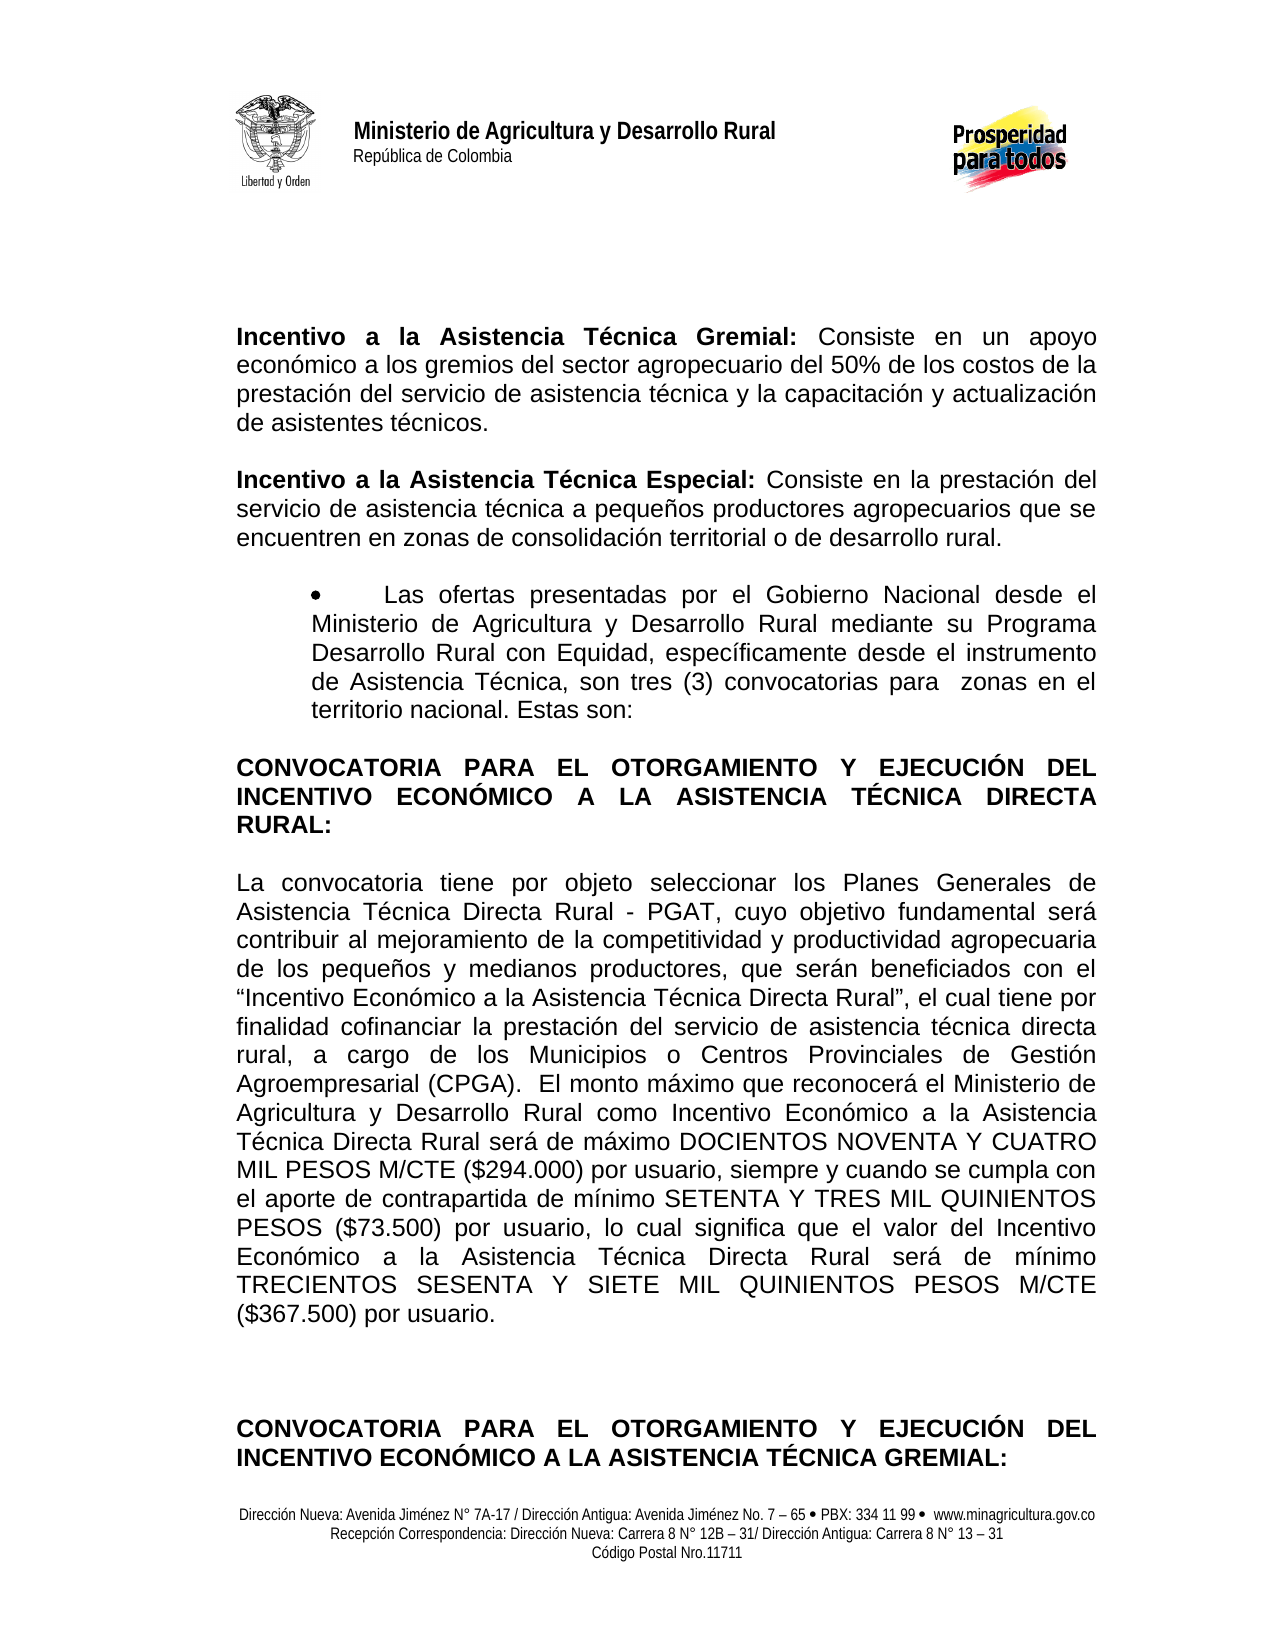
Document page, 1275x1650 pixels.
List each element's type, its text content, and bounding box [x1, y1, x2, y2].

text CONVOCATORIA PARA EL OTORGAMIENTO Y EJECUCIÓN DEL INCENTIVO ECONÓMICO A LA ASISTENCIA TÉCNICA GREMIAL: [236, 1414, 1098, 1472]
text CONVOCATORIA PARA EL OTORGAMIENTO Y EJECUCIÓN DEL INCENTIVO ECONÓMICO A LA ASISTENCIA TÉCNICA DIRECTA RURAL: [236, 753, 1098, 839]
text Incentivo a la Asistencia Técnica Gremial: Consiste en un apoyo económico a los gremios del sector agropecuario del 50% de los costos de la prestación del servicio de asistencia técnica y la capacitación y actualización de asistentes técnicos. [236, 322, 1098, 437]
text La convocatoria tiene por objeto seleccionar los Planes Generales de Asistencia Técnica Directa Rural - PGAT, cuyo objetivo fundamental será contribuir al mejoramiento de la competitividad y productividad agropecuaria de los pequeños y medianos productores, que serán beneficiados con el “Incentivo Económico a la Asistencia Técnica Directa Rural”, el cual tiene por finalidad cofinanciar la prestación del servicio de asistencia técnica directa rural, a cargo de los Municipios o Centros Provinciales de Gestión Agroempresarial (CPGA). El monto máximo que reconocerá el Ministerio de Agricultura y Desarrollo Rural como Incentivo Económico a la Asistencia Técnica Directa Rural será de máximo DOCIENTOS NOVENTA Y CUATRO MIL PESOS M/CTE ($294.000) por usuario, siempre y cuando se cumpla con el aporte de contrapartida de mínimo SETENTA Y TRES MIL QUINIENTOS PESOS ($73.500) por usuario, lo cual significa que el valor del Incentivo Económico a la Asistencia Técnica Directa Rural será de mínimo TRECIENTOS SESENTA Y SIETE MIL QUINIENTOS PESOS M/CTE ($367.500) por usuario. [236, 868, 1098, 1328]
picture [936, 103, 1084, 193]
text Incentivo a la Asistencia Técnica Especial: Consiste en la prestación del servicio de asistencia técnica a pequeños productores agropecuarios que se encuentren en zonas de consolidación territorial o de desarrollo rural. [236, 465, 1098, 552]
list Las ofertas presentadas por el Gobierno Nacional desde el Ministerio de Agricultura y Desarrollo Rural mediante su Programa Desarrollo Rural con Equidad, específicamente desde el instrumento de Asistencia Técnica, son tres (3) convocatorias para zonas en el territorio nacional. Estas son: [311, 580, 1098, 724]
